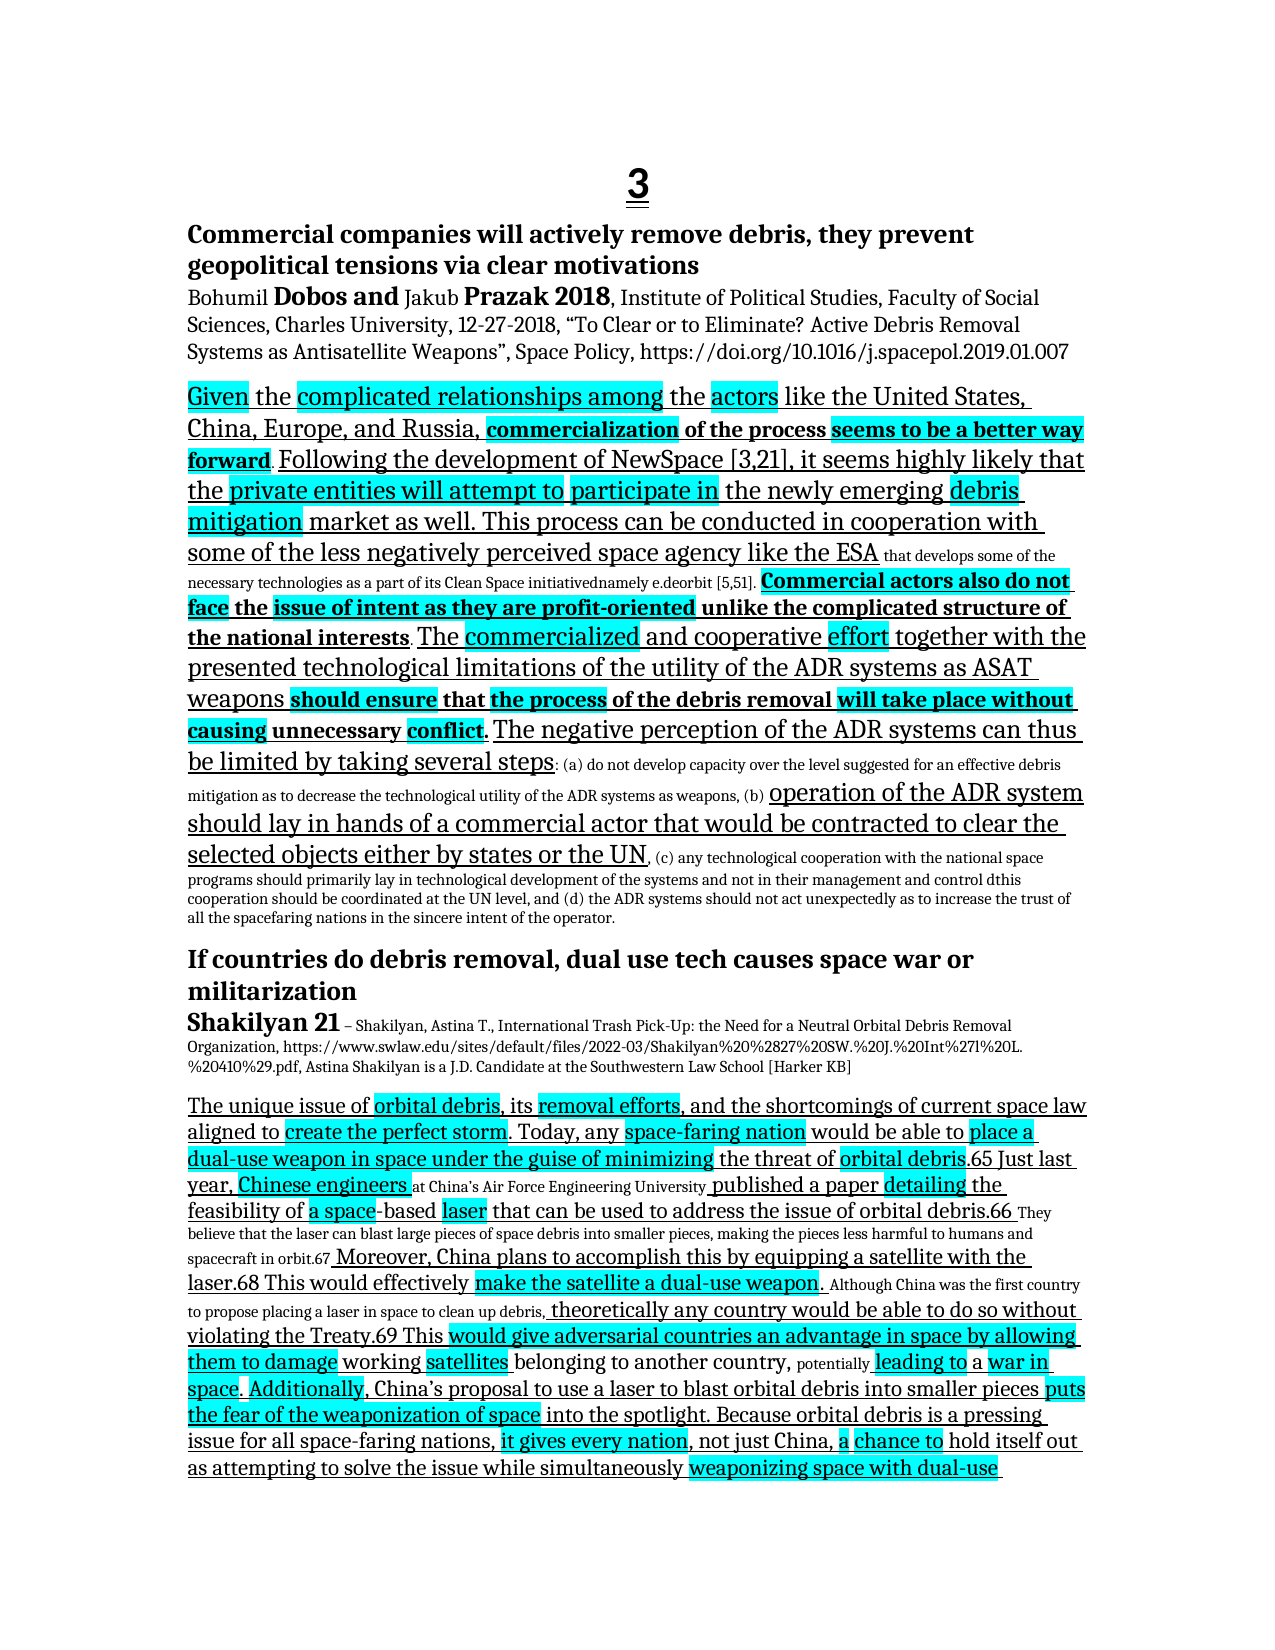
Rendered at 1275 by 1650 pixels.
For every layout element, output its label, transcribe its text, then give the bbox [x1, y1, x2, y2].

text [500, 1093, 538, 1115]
subtitle 3 [187, 154, 1087, 210]
text Given the complicated relationships among the actors like the United States, China, Europe, and Russia, commercialization of the process seems to be a better way forward. Following the development of NewSpace [3,21], it seems highly likely that the private entities will attempt to participate in the newly emerging debris mitigation market as well. This process can be conducted in cooperation with some of the less negatively perceived space agency like the ESA that develops some of the necessary technologies as a part of its Clean Space initiativednamely e.deorbit [5,51]. Commercial actors also do not face the issue of intent as they are profit-oriented unlike the complicated structure of the national interests. The commercialized and cooperative effort together with the presented technological limitations of the utility of the ADR systems as ASAT weapons should ensure that the process of the debris removal will take place without causing unnecessary conflict. The negative perception of the ADR systems can thus be limited by taking several steps: (a) do not develop capacity over the level suggested for an effective debris mitigation as to decrease the technological utility of the ADR systems as weapons, (b) operation of the ADR system should lay in hands of a commercial actor that would be contracted to clear the selected objects either by states or the UN, (c) any technological cooperation with the national space programs should primarily lay in technological development of the systems and not in their management and control dthis cooperation should be coordinated at the UN level, and (d) the ADR systems should not act unexpectedly as to increase the trust of all the spacefaring nations in the sincere intent of the operator. [187, 381, 1087, 928]
subtitle Commercial companies will actively remove debris, they prevent geopolitical tensions via clear motivations [187, 219, 1087, 281]
text Shakilyan 21 – Shakilyan, Astina T., International Trash Pick-Up: the Need for a Neutral Orbital Debris Removal Organization, https://www.swlaw.edu/sites/default/files/2022-03/Shakilyan%20%2827%20SW.%20J.%20Int%27l%20L.%20410%29.pdf, Astina Shakilyan is a J.D. Candidate at the Southwestern Law School [Harker KB] [187, 1007, 1087, 1076]
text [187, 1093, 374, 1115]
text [187, 1117, 1087, 1481]
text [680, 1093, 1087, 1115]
text Bohumil Dobos and Jakub Prazak 2018, Institute of Political Studies, Faculty of Social Sciences, Charles University, 12-27-2018, “To Clear or to Eliminate? Active Debris Removal Systems as Antisatellite Weapons”, Space Policy, https://doi.org/10.1016/j.spacepol.2019.01.007 [187, 281, 1087, 365]
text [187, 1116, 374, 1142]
subtitle If countries do debris removal, dual use tech causes space war or militarization [187, 944, 1087, 1007]
